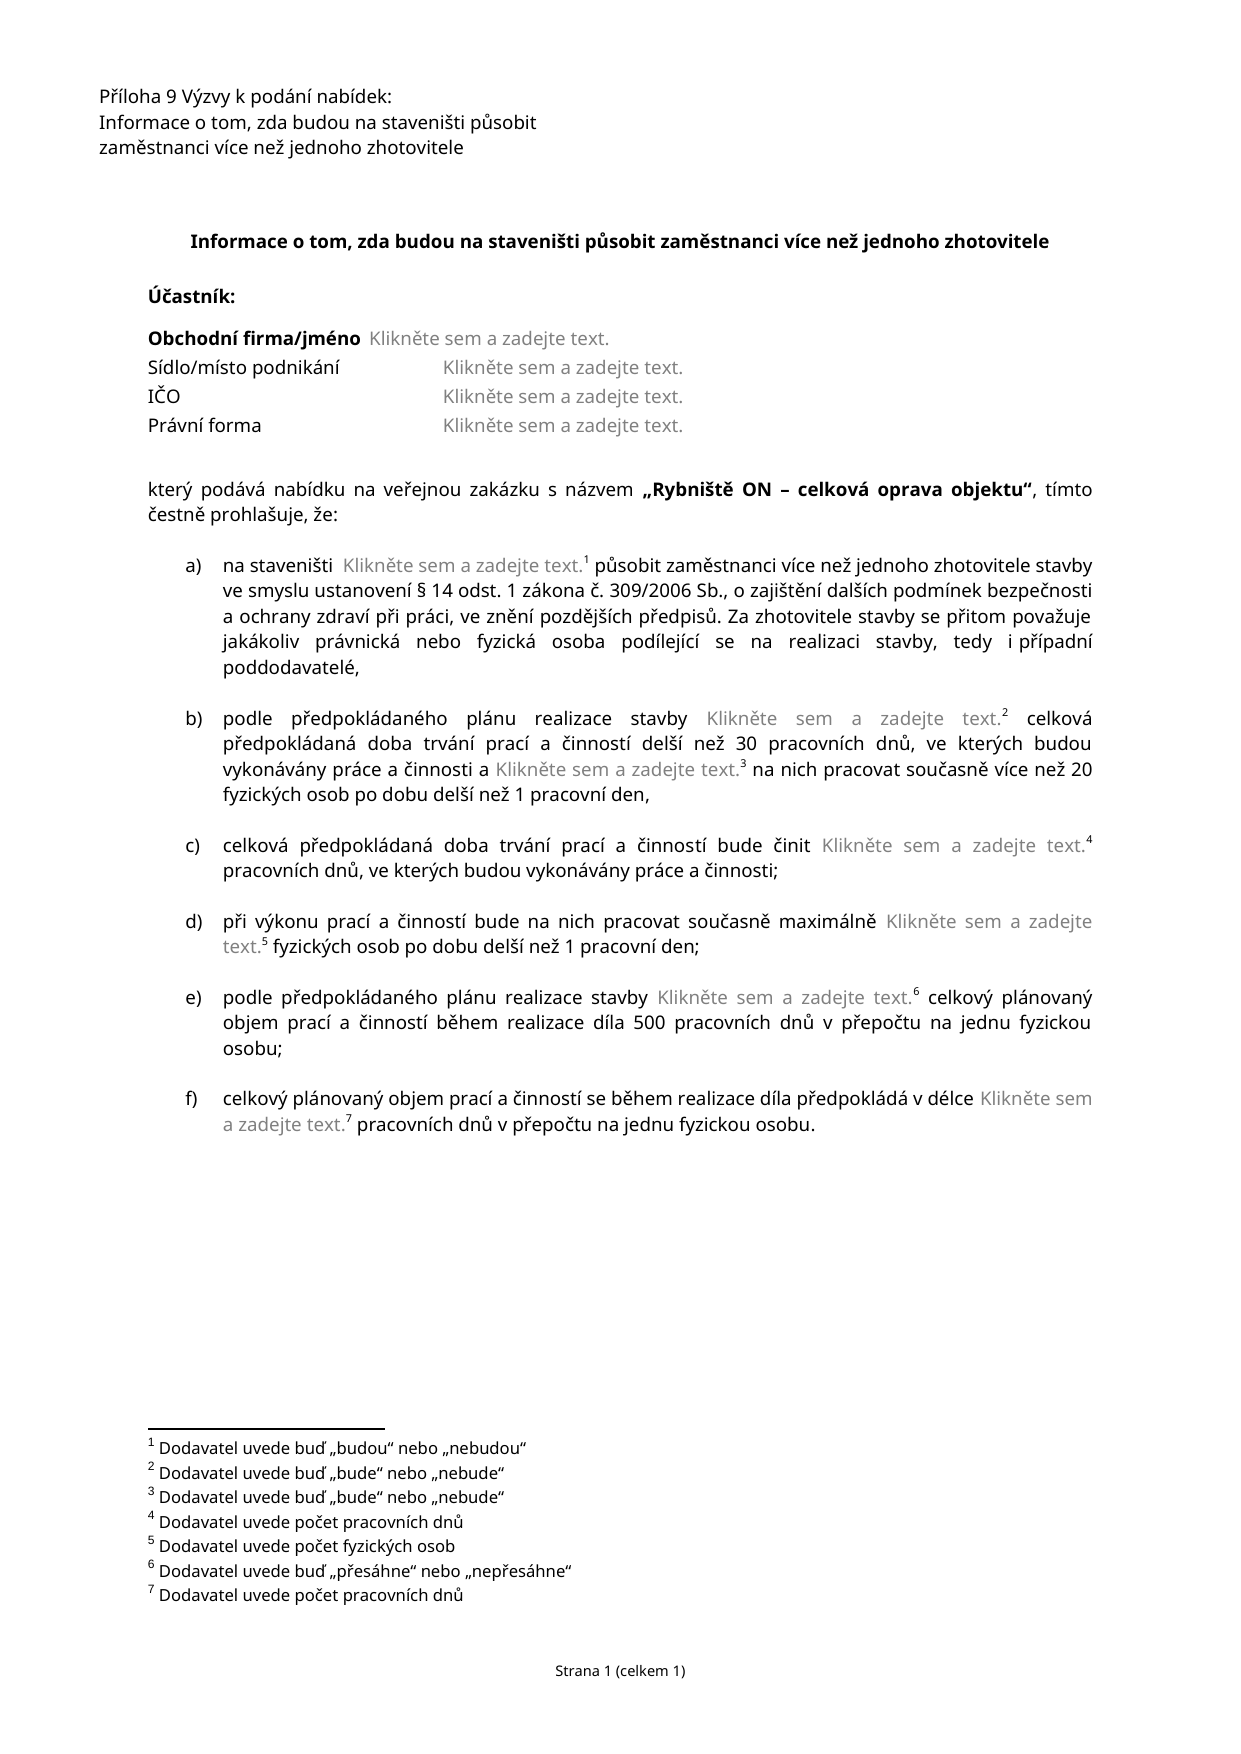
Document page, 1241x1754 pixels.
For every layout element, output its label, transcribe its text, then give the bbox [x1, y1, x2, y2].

text Právní forma [148, 409, 1093, 438]
list podle předpokládaného plánu realizace stavby celkový plánovaný objem prací a činností během realizace díla 500 pracovních dnů v přepočtu na jednu fyzickou osobu; [185, 984, 1093, 1061]
text Sídlo/místo podnikání [148, 351, 1093, 380]
text který podává nabídku na veřejnou zakázku s názvem „Rybniště ON – celková oprava objektu“, tímto čestně prohlašuje, že: [148, 476, 1093, 527]
list podle předpokládaného plánu realizace stavby celková předpokládaná doba trvání prací a činností delší než 30 pracovních dnů, ve kterých budou vykonávány práce a činnosti a na nich pracovat současně více než 20 fyzických osob po dobu delší než 1 pracovní den, [185, 705, 1093, 807]
title Informace o tom, zda budou na staveništi působit zaměstnanci více než jednoho zhotovitele [148, 228, 1093, 254]
list celkový plánovaný objem prací a činností se během realizace díla předpokládá v délce pracovních dnů v přepočtu na jednu fyzickou osobu. [185, 1086, 1093, 1137]
list na staveništi působit zaměstnanci více než jednoho zhotovitele stavby ve smyslu ustanovení § 14 odst. 1 zákona č. 309/2006 Sb., o zajištění dalších podmínek bezpečnosti a ochrany zdraví při práci, ve znění pozdějších předpisů. Za zhotovitele stavby se přitom považuje jakákoliv právnická nebo fyzická osoba podílející se na realizaci stavby, tedy i případní poddodavatelé, [185, 552, 1093, 680]
text Účastník: [148, 279, 1093, 310]
text Obchodní firma/jméno [148, 322, 1093, 351]
list při výkonu prací a činností bude na nich pracovat současně maximálně fyzických osob po dobu delší než 1 pracovní den; [185, 908, 1093, 959]
list celková předpokládaná doba trvání prací a činností bude činit pracovních dnů, ve kterých budou vykonávány práce a činnosti; [185, 832, 1093, 883]
text IČO [148, 380, 1093, 409]
